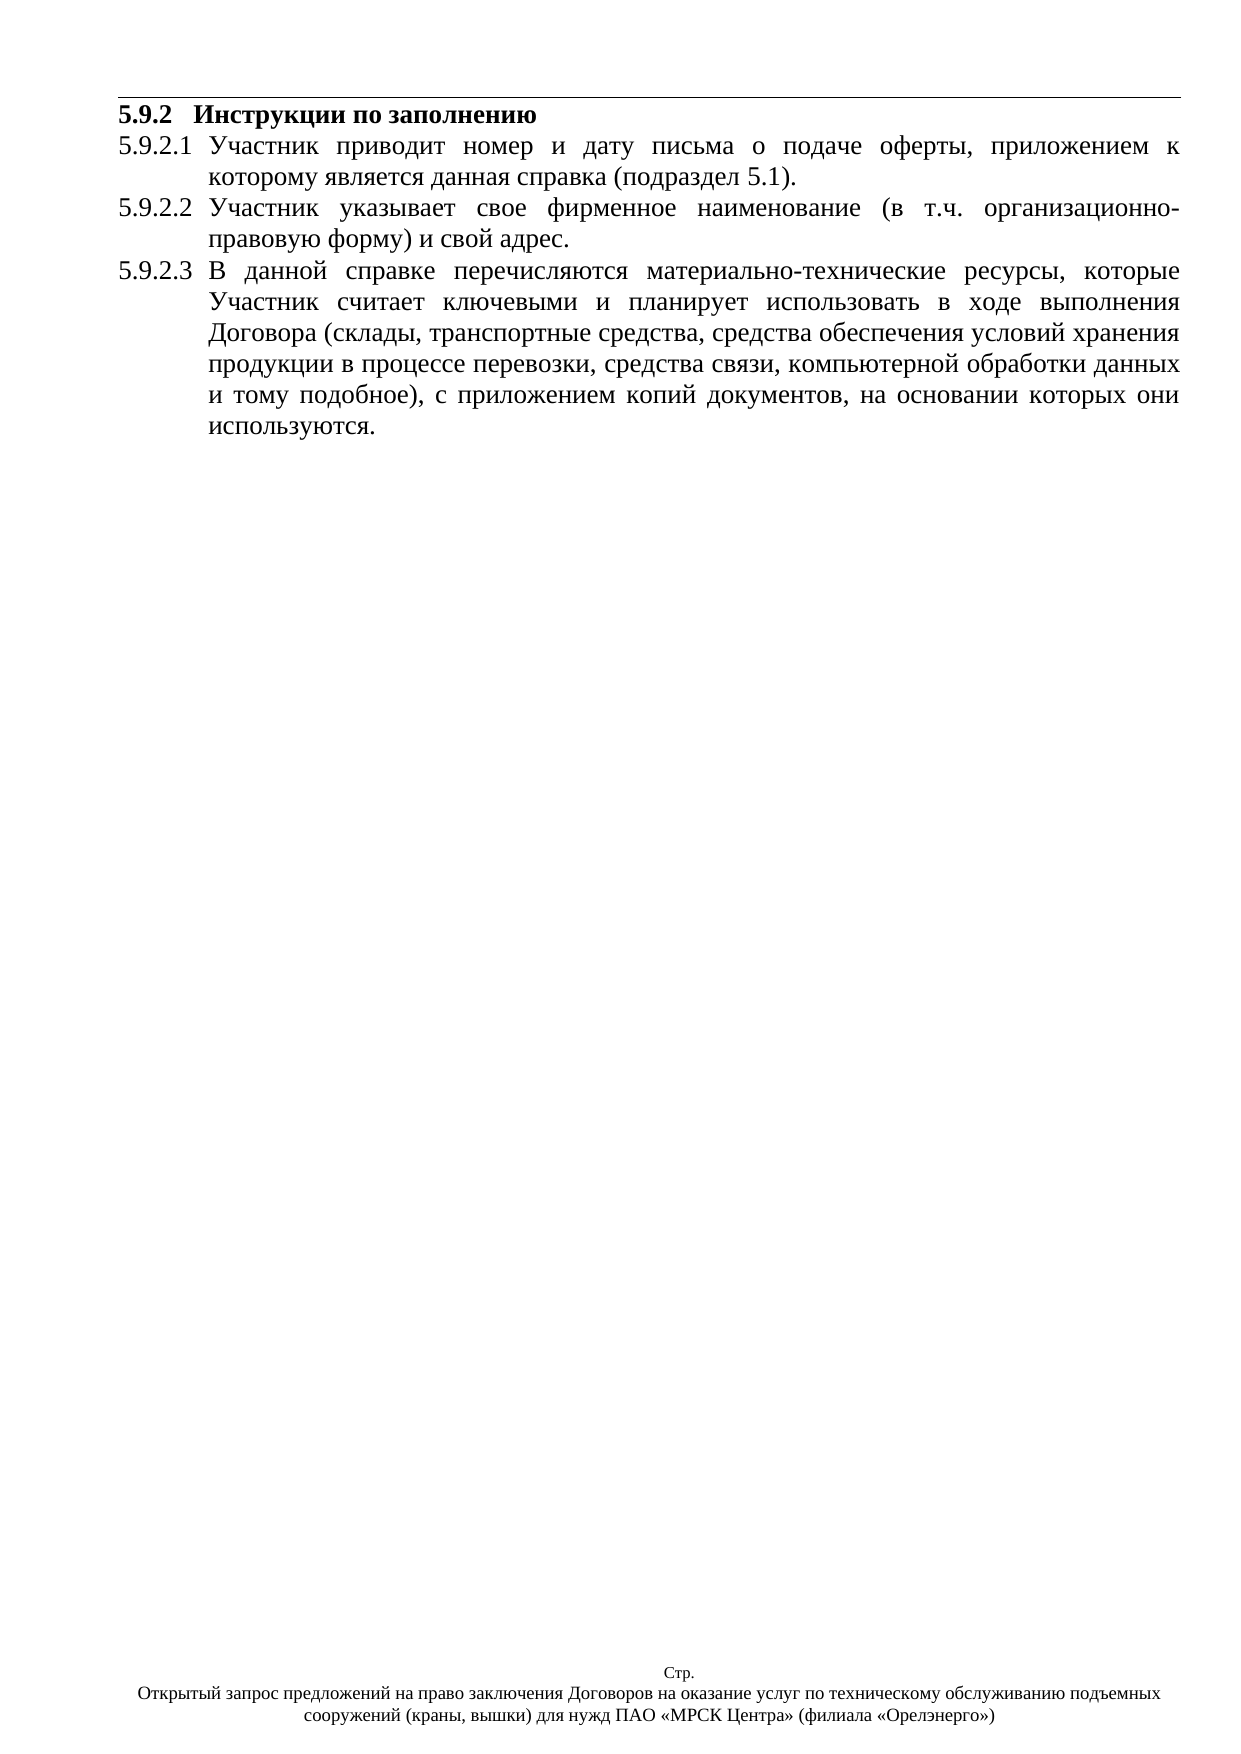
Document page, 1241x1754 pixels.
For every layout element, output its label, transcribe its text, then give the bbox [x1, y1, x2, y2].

subtitle Инструкции по заполнению [118, 98, 1181, 129]
list Участник приводит номер и дату письма о подаче оферты, приложением к которому является данная справка (подраздел 5.1). [118, 129, 1181, 191]
list Участник указывает свое фирменное наименование (в т.ч. организационно-правовую форму) и свой адрес. [118, 191, 1181, 254]
list В данной справке перечисляются материально-технические ресурсы, которые Участник считает ключевыми и планирует использовать в ходе выполнения Договора (склады, транспортные средства, средства обеспечения условий хранения продукции в процессе перевозки, средства связи, компьютерной обработки данных и тому подобное), с приложением копий документов, на основании которых они используются. [118, 254, 1181, 441]
